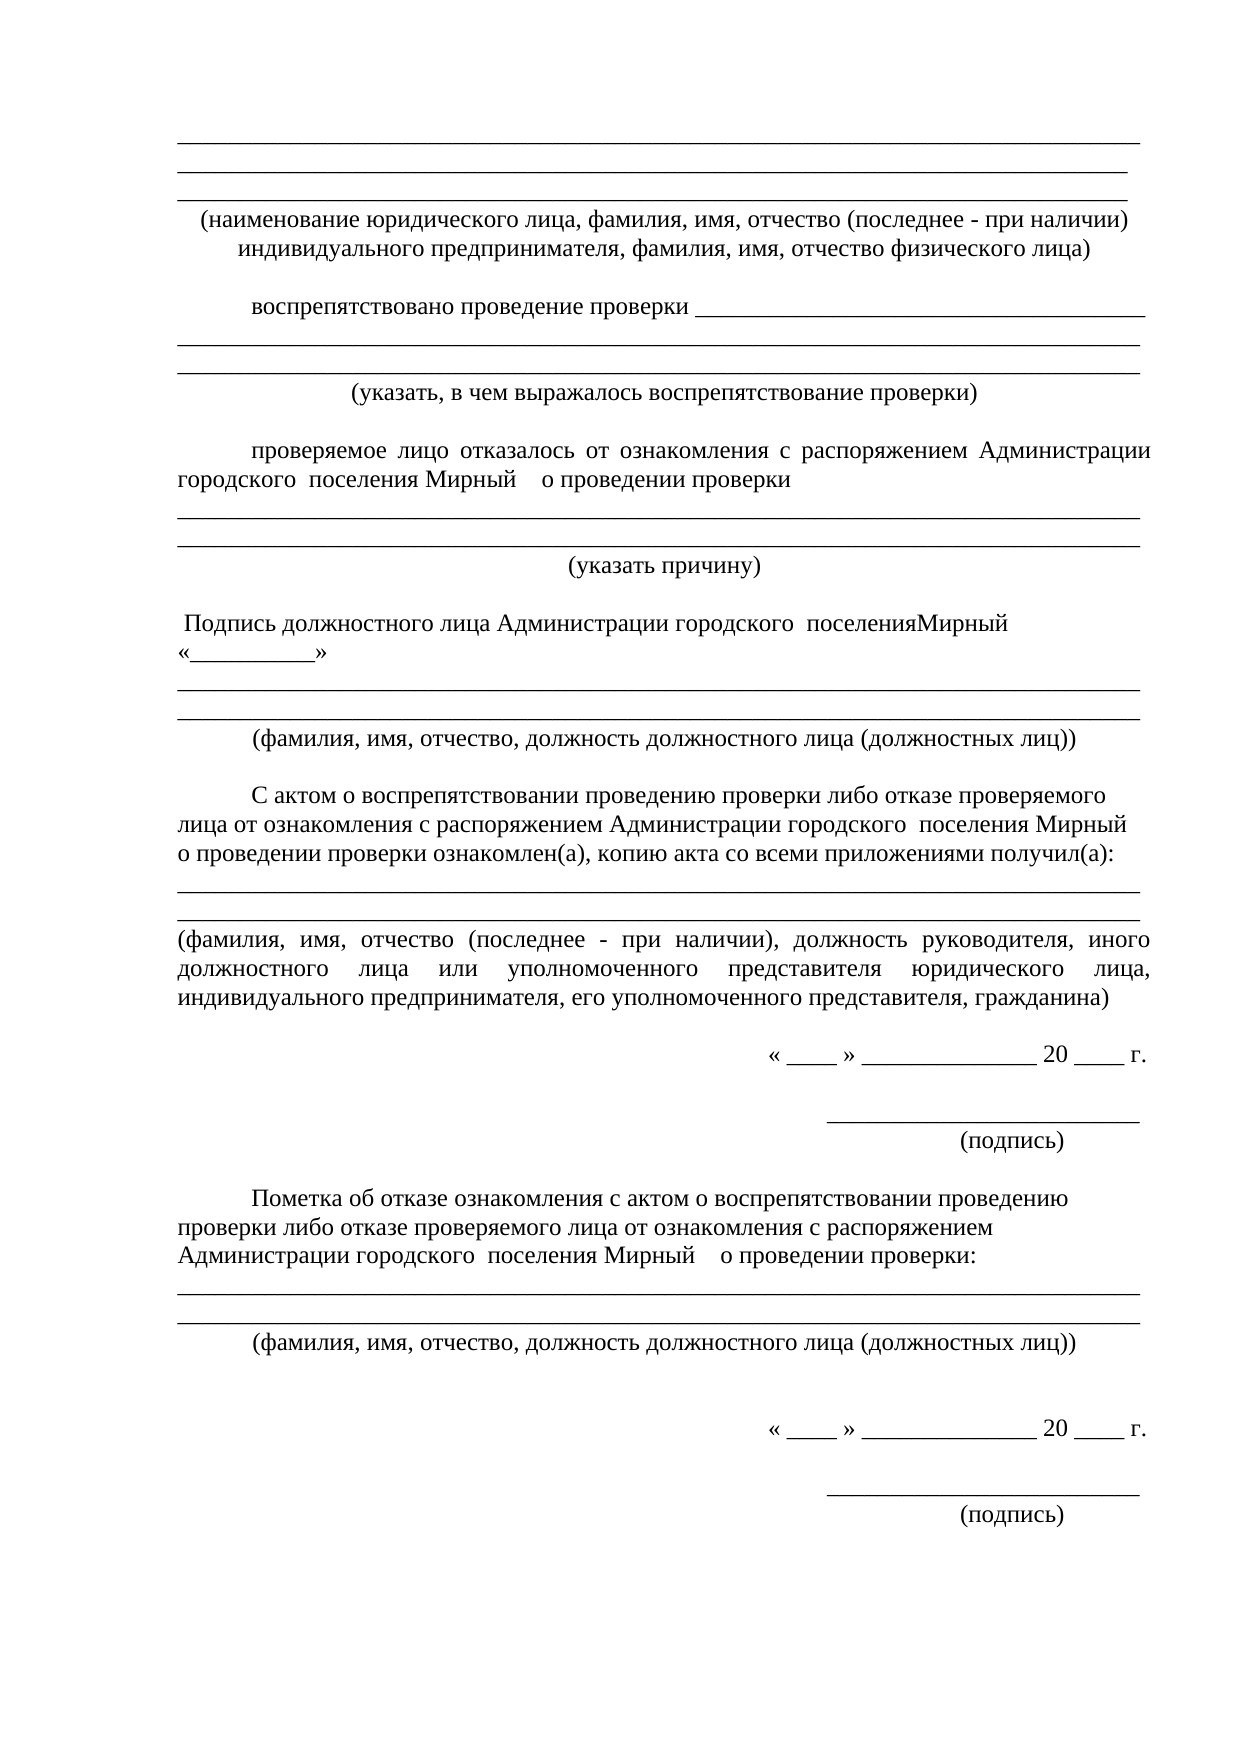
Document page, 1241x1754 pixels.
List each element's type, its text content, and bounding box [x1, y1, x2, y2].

text Пометка об отказе ознакомления с актом о воспрепятствовании проведению проверки либо отказе проверяемого лица от ознакомления с распоряжением Администрации городского поселения Мирный о проведении проверки: [177, 1183, 1152, 1269]
text _____________________________________________________________________________ [177, 694, 1152, 723]
text ____________________________________________________________________________ [177, 147, 1152, 176]
text (фамилия, имя, отчество, должность должностного лица (должностных лиц)) [177, 723, 1152, 751]
text _____________________________________________________________________________ [177, 867, 1152, 896]
text _____________________________________________________________________________ [177, 521, 1152, 550]
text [177, 118, 1152, 147]
text воспрепятствовано проведение проверки ____________________________________ [177, 291, 1152, 320]
text _____________________________________________________________________________ [177, 1269, 1152, 1298]
text ____________________________________________________________________________ [177, 176, 1152, 204]
text _____________________________________________________________________________ [177, 1298, 1152, 1327]
text С актом о воспрепятствовании проведению проверки либо отказе проверяемого лица от ознакомления с распоряжением Администрации городского поселения Мирный о проведении проверки ознакомлен(а), копию акта со всеми приложениями получил(а): [177, 781, 1152, 867]
text (подпись) [960, 1126, 1152, 1154]
text Подпись должностного лица Администрации городского поселенияМирный «__________» [177, 608, 1152, 665]
text _________________________ [827, 1471, 1152, 1499]
text (указать причину) [177, 550, 1152, 579]
text _____________________________________________________________________________ [177, 896, 1152, 924]
text « ____ » ______________ 20 ____ г. [768, 1039, 1152, 1068]
text проверяемое лицо отказалось от ознакомления с распоряжением Администрации городского поселения Мирный о проведении проверки [177, 435, 1152, 493]
text _________________________ [827, 1097, 1152, 1126]
text (фамилия, имя, отчество, должность должностного лица (должностных лиц)) [177, 1327, 1152, 1356]
text (указать, в чем выражалось воспрепятствование проверки) [177, 377, 1152, 406]
text (фамилия, имя, отчество (последнее - при наличии), должность руководителя, иного должностного лица или уполномоченного представителя юридического лица, индивидуального предпринимателя, его уполномоченного представителя, гражданина) [177, 924, 1152, 1011]
text « ____ » ______________ 20 ____ г. [768, 1413, 1152, 1442]
text (наименование юридического лица, фамилия, имя, отчество (последнее - при наличии) индивидуального предпринимателя, фамилия, имя, отчество физического лица) [177, 204, 1152, 262]
text _____________________________________________________________________________ [177, 665, 1152, 694]
text (подпись) [960, 1499, 1152, 1528]
text _____________________________________________________________________________ [177, 493, 1152, 521]
text _____________________________________________________________________________ [177, 348, 1152, 377]
text _____________________________________________________________________________ [177, 320, 1152, 348]
